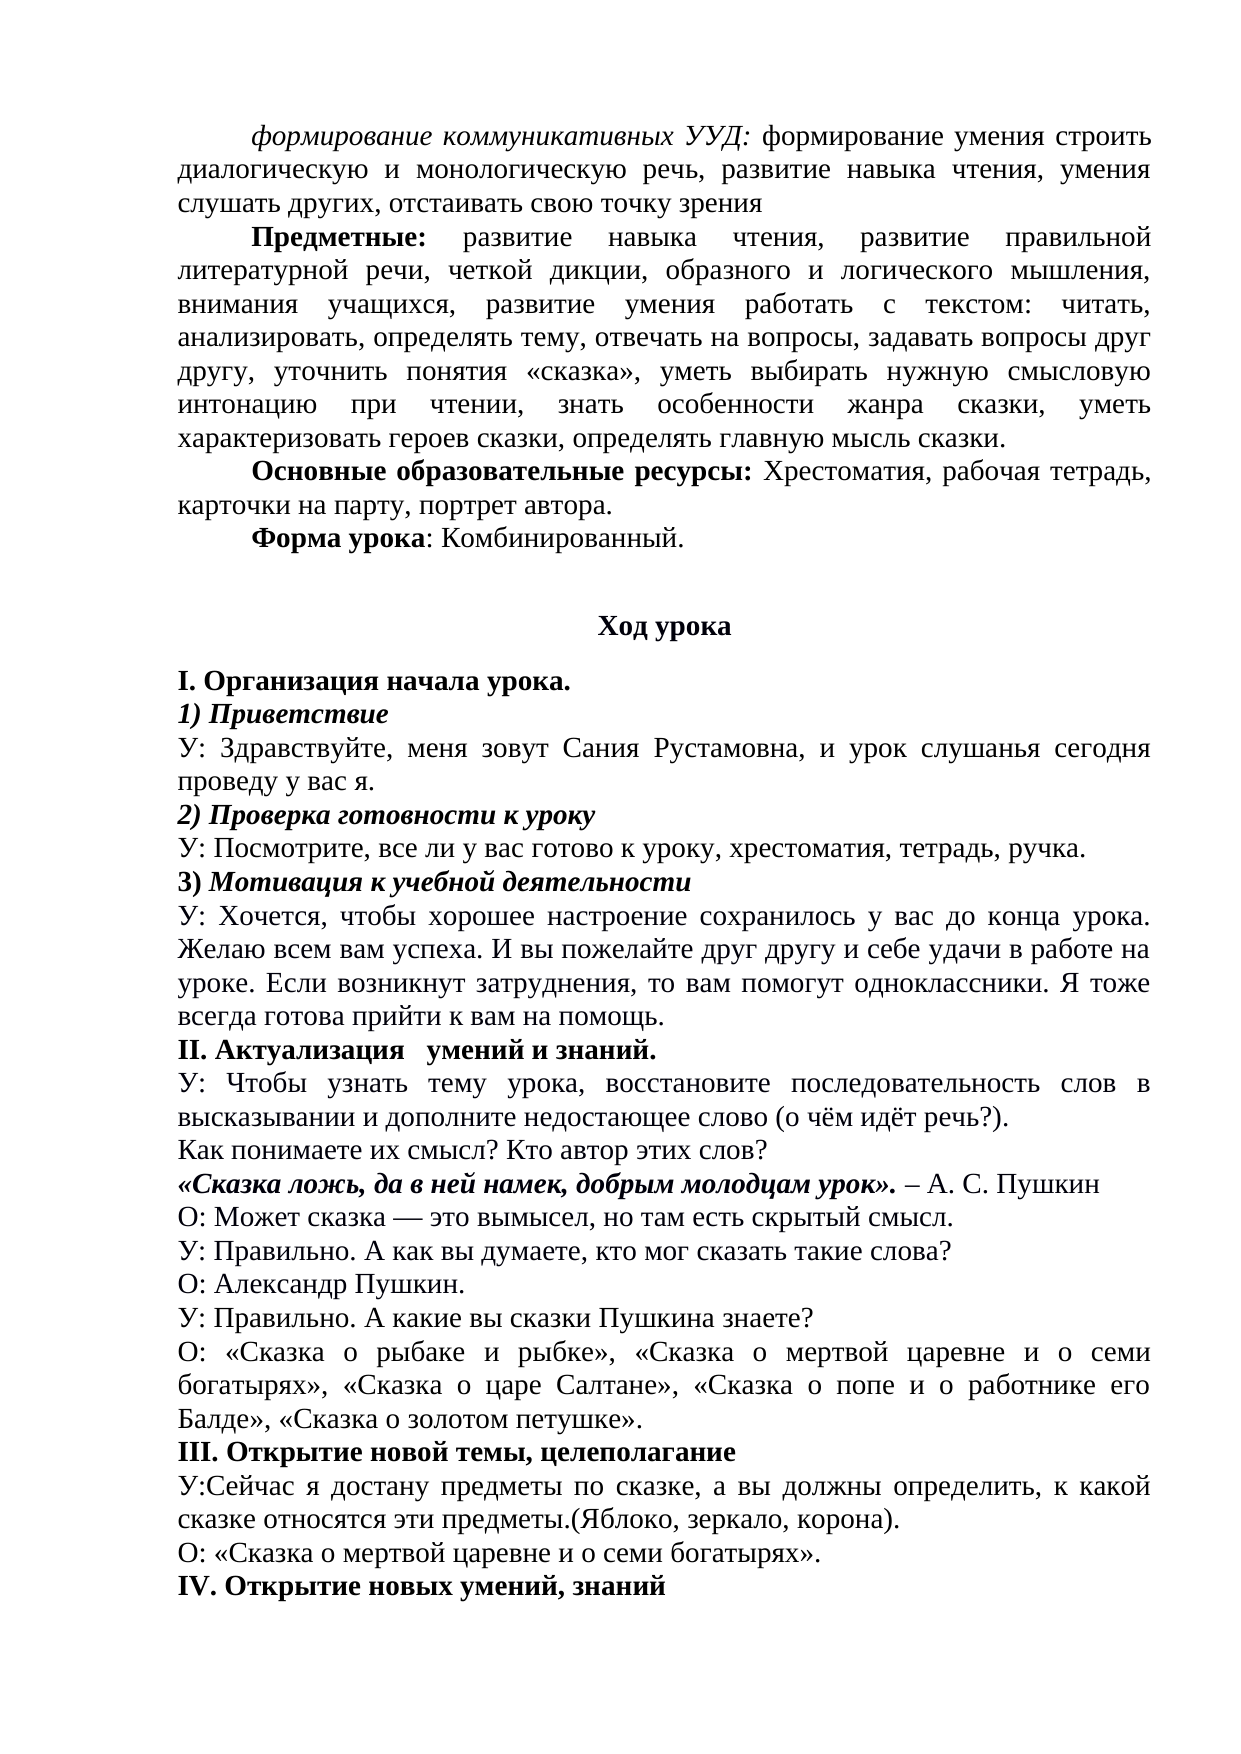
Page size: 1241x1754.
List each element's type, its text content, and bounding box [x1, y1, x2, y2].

text У: Здравствуйте, меня зовут Сания Рустамовна, и урок слушанья сегодня проведу у вас я. [177, 730, 1152, 797]
text У:Сейчас я достану предметы по сказке, а вы должны определить, к какой сказке относятся эти предметы.(Яблоко, зеркало, корона). [177, 1468, 1152, 1535]
text Ход урока [177, 608, 1152, 642]
text У: Хочется, чтобы хорошее настроение сохранилось у вас до конца урока. Желаю всем вам успеха. И вы пожелайте друг другу и себе удачи в работе на уроке. Если возникнут затруднения, то вам помогут одноклассники. Я тоже всегда готова прийти к вам на помощь. [177, 898, 1152, 1032]
text III. Открытие новой темы, целеполагание [177, 1434, 1152, 1468]
text У: Правильно. А какие вы сказки Пушкина знаете? [177, 1300, 1152, 1334]
text У: Посмотрите, все ли у вас готово к уроку, хрестоматия, тетрадь, ручка. [177, 831, 1152, 864]
text У: Правильно. А как вы думаете, кто мог сказать такие слова? [177, 1233, 1152, 1267]
text Форма урока: Комбинированный. [177, 521, 1152, 554]
text 1) Приветствие [177, 696, 1152, 730]
text О: Александр Пушкин. [177, 1267, 1152, 1300]
text О: Может сказка — это вымысел, но там есть скрытый смысл. [177, 1199, 1152, 1233]
text IV. Открытие новых умений, знаний [177, 1568, 1152, 1602]
text 2) Проверка готовности к уроку [177, 797, 1152, 831]
text 3) Мотивация к учебной деятельности [177, 864, 1152, 898]
text О: «Сказка о рыбаке и рыбке», «Сказка о мертвой царевне и о семи богатырях», «Сказка о царе Салтане», «Сказка о попе и о работнике его Балде», «Сказка о золотом петушке». [177, 1334, 1152, 1434]
text Основные образовательные ресурсы: Хрестоматия, рабочая тетрадь, карточки на парту, портрет автора. [177, 453, 1152, 521]
text «Сказка ложь, да в ней намек, добрым молодцам урок». – А. С. Пушкин [177, 1166, 1152, 1199]
text Как понимаете их смысл? Кто автор этих слов? [177, 1132, 1152, 1166]
text II. Актуализация умений и знаний. [177, 1032, 1152, 1065]
text I. Организация начала урока. [177, 663, 1152, 696]
text Предметные: развитие навыка чтения, развитие правильной литературной речи, четкой дикции, образного и логического мышления, внимания учащихся, развитие умения работать с текстом: читать, анализировать, определять тему, отвечать на вопросы, задавать вопросы друг другу, уточнить понятия «сказка», уметь выбирать нужную смысловую интонацию при чтении, знать особенности жанра сказки, уметь характеризовать героев сказки, определять главную мысль сказки. [177, 219, 1152, 453]
text формирование коммуникативных УУД: формирование умения строить диалогическую и монологическую речь, развитие навыка чтения, умения слушать других, отстаивать свою точку зрения [177, 118, 1152, 219]
text У: Чтобы узнать тему урока, восстановите последовательность слов в высказывании и дополните недостающее слово (о чём идёт речь?). [177, 1065, 1152, 1132]
text О: «Сказка о мертвой царевне и о семи богатырях». [177, 1535, 1152, 1568]
